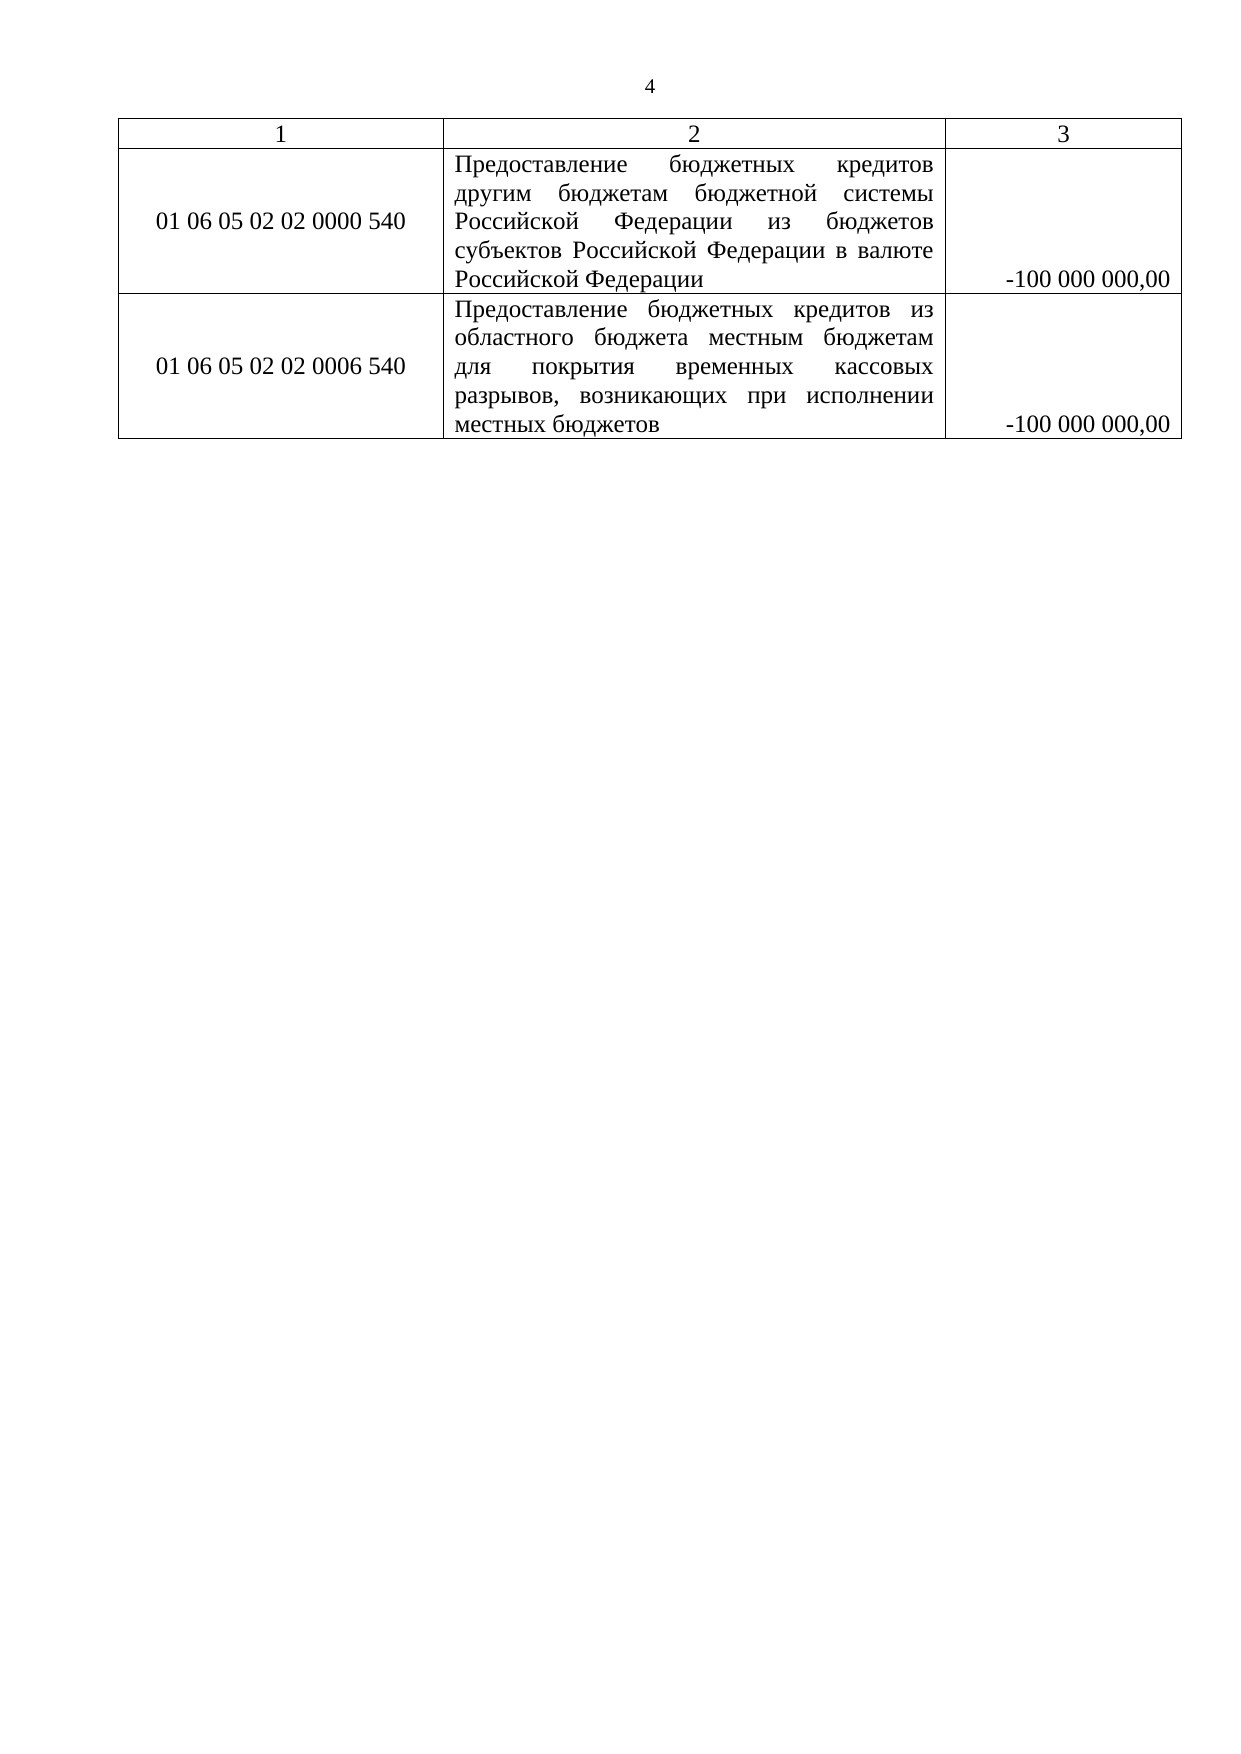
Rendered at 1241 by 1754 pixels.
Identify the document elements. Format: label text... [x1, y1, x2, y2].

table_header 2 [444, 119, 945, 148]
table_cell Предоставление бюджетных кредитов из областного бюджета местным бюджетам для покрытия временных кассовых разрывов, возникающих при исполнении местных бюджетов [444, 294, 945, 437]
table_cell -100 000 000,00 [946, 149, 1181, 293]
table_header 3 [946, 119, 1181, 148]
table_cell Предоставление бюджетных кредитов другим бюджетам бюджетной системы Российской Федерации из бюджетов субъектов Российской Федерации в валюте Российской Федерации [444, 149, 945, 293]
table_header 1 [119, 119, 443, 148]
table_cell -100 000 000,00 [946, 294, 1181, 437]
table_cell 01 06 05 02 02 0006 540 [119, 294, 443, 437]
table_cell 01 06 05 02 02 0000 540 [119, 149, 443, 293]
